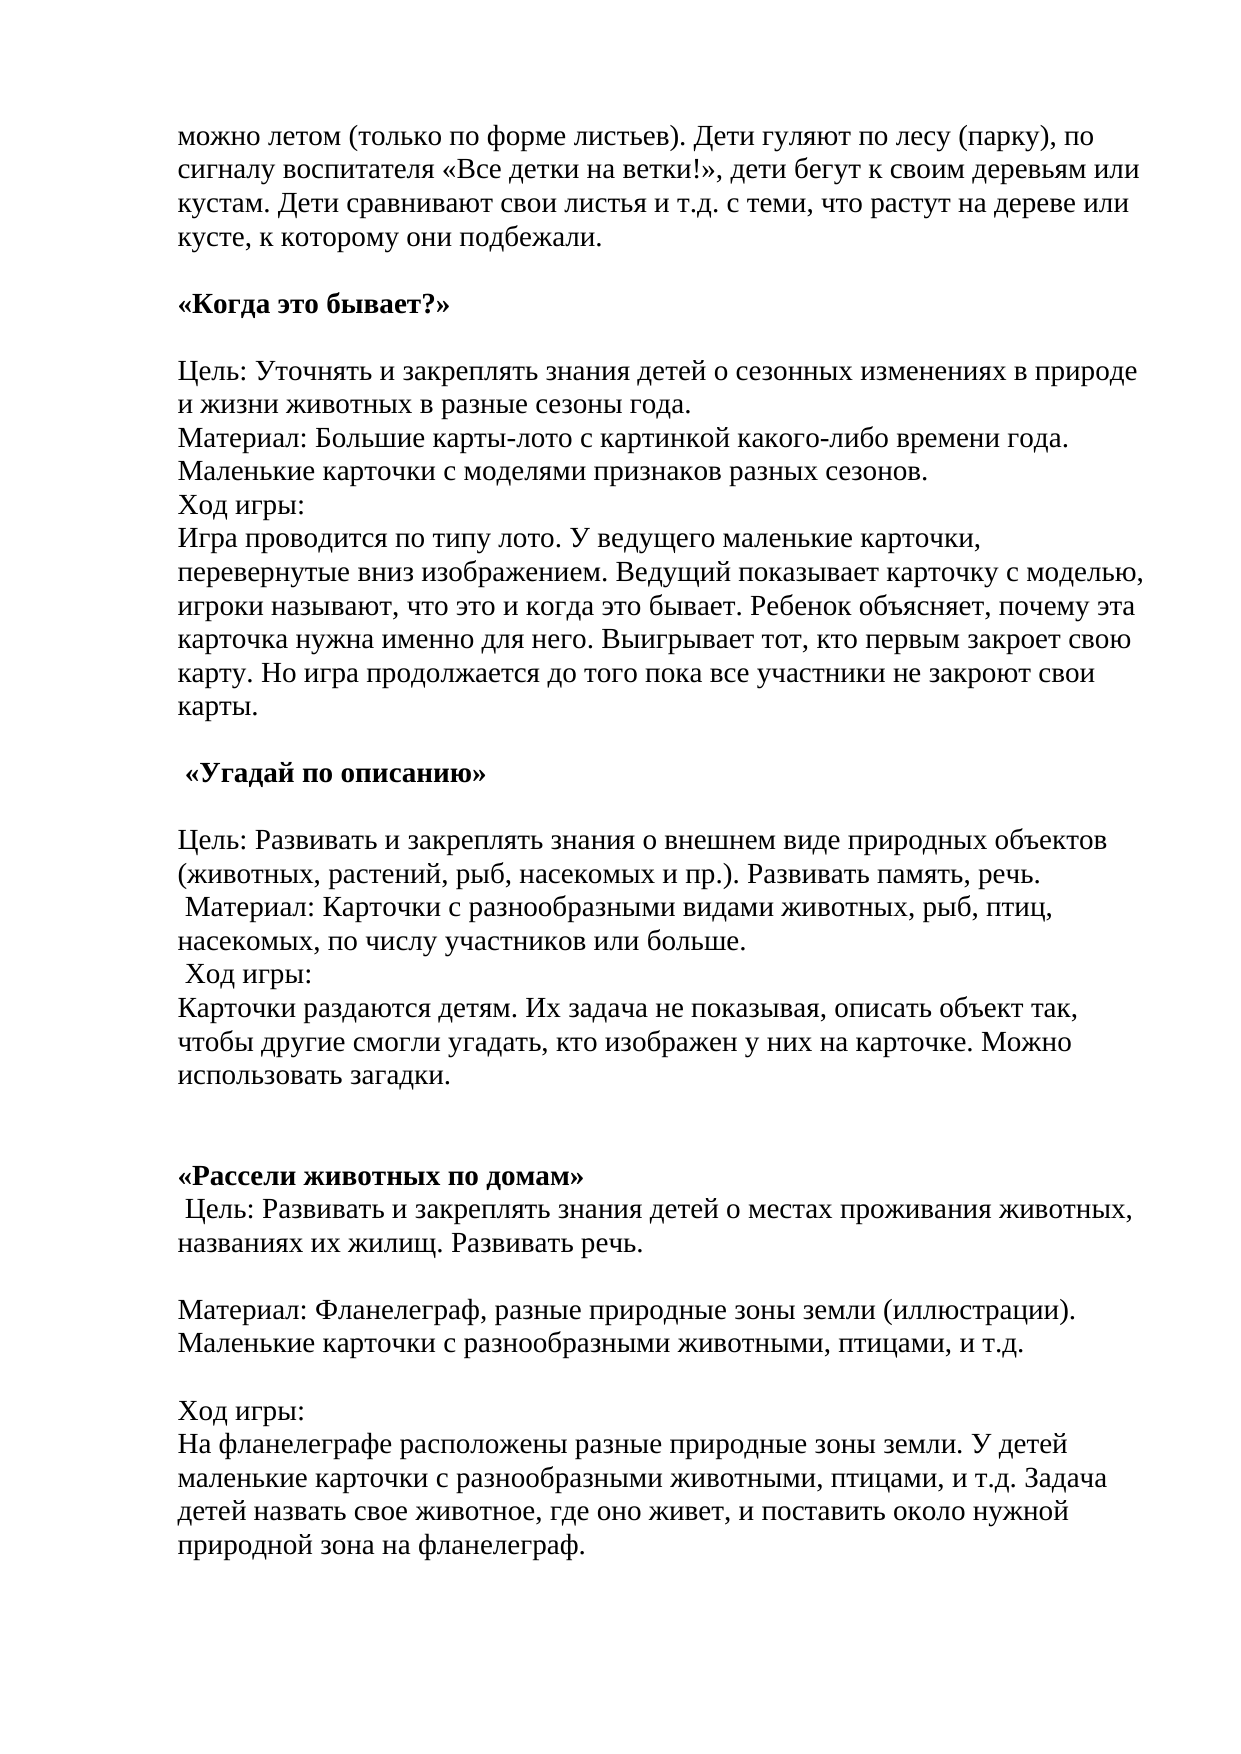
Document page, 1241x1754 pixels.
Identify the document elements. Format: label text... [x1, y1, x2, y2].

text Материал: Фланелеграф, разные природные зоны земли (иллюстрации). Маленькие карточки с разнообразными животными, птицами, и т.д. [177, 1292, 1152, 1359]
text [177, 118, 1152, 252]
text Карточки раздаются детям. Их задача не показывая, описать объект так, чтобы другие смогли угадать, кто изображен у них на карточке. Можно использовать загадки. [177, 990, 1152, 1091]
text Цель: Развивать и закреплять знания детей о местах проживания животных, названиях их жилищ. Развивать речь. [177, 1191, 1152, 1258]
text Ход игры: [177, 1393, 1152, 1426]
text Цель: Развивать и закреплять знания о внешнем виде природных объектов (животных, растений, рыб, насекомых и пр.). Развивать память, речь. [177, 822, 1152, 889]
text Материал: Большие карты-лото с картинкой какого-либо времени года. Маленькие карточки с моделями признаков разных сезонов. [177, 420, 1152, 487]
text «Когда это бывает?» [177, 286, 1152, 319]
text «Угадай по описанию» [177, 755, 1152, 789]
text На фланелеграфе расположены разные природные зоны земли. У детей маленькие карточки с разнообразными животными, птицами, и т.д. Задача детей назвать свое животное, где оно живет, и поставить около нужной природной зона на фланелеграф. [177, 1426, 1152, 1560]
text «Рассели животных по домам» [177, 1158, 1152, 1191]
text Ход игры: [177, 957, 1152, 990]
text Игра проводится по типу лото. У ведущего маленькие карточки, перевернутые вниз изображением. Ведущий показывает карточку с моделью, игроки называют, что это и когда это бывает. Ребенок объясняет, почему эта карточка нужна именно для него. Выигрывает тот, кто первым закроет свою карту. Но игра продолжается до того пока все участники не закроют свои карты. [177, 521, 1152, 722]
text Ход игры: [177, 487, 1152, 521]
text Цель: Уточнять и закреплять знания детей о сезонных изменениях в природе и жизни животных в разные сезоны года. [177, 353, 1152, 420]
text Материал: Карточки с разнообразными видами животных, рыб, птиц, насекомых, по числу участников или больше. [177, 889, 1152, 957]
